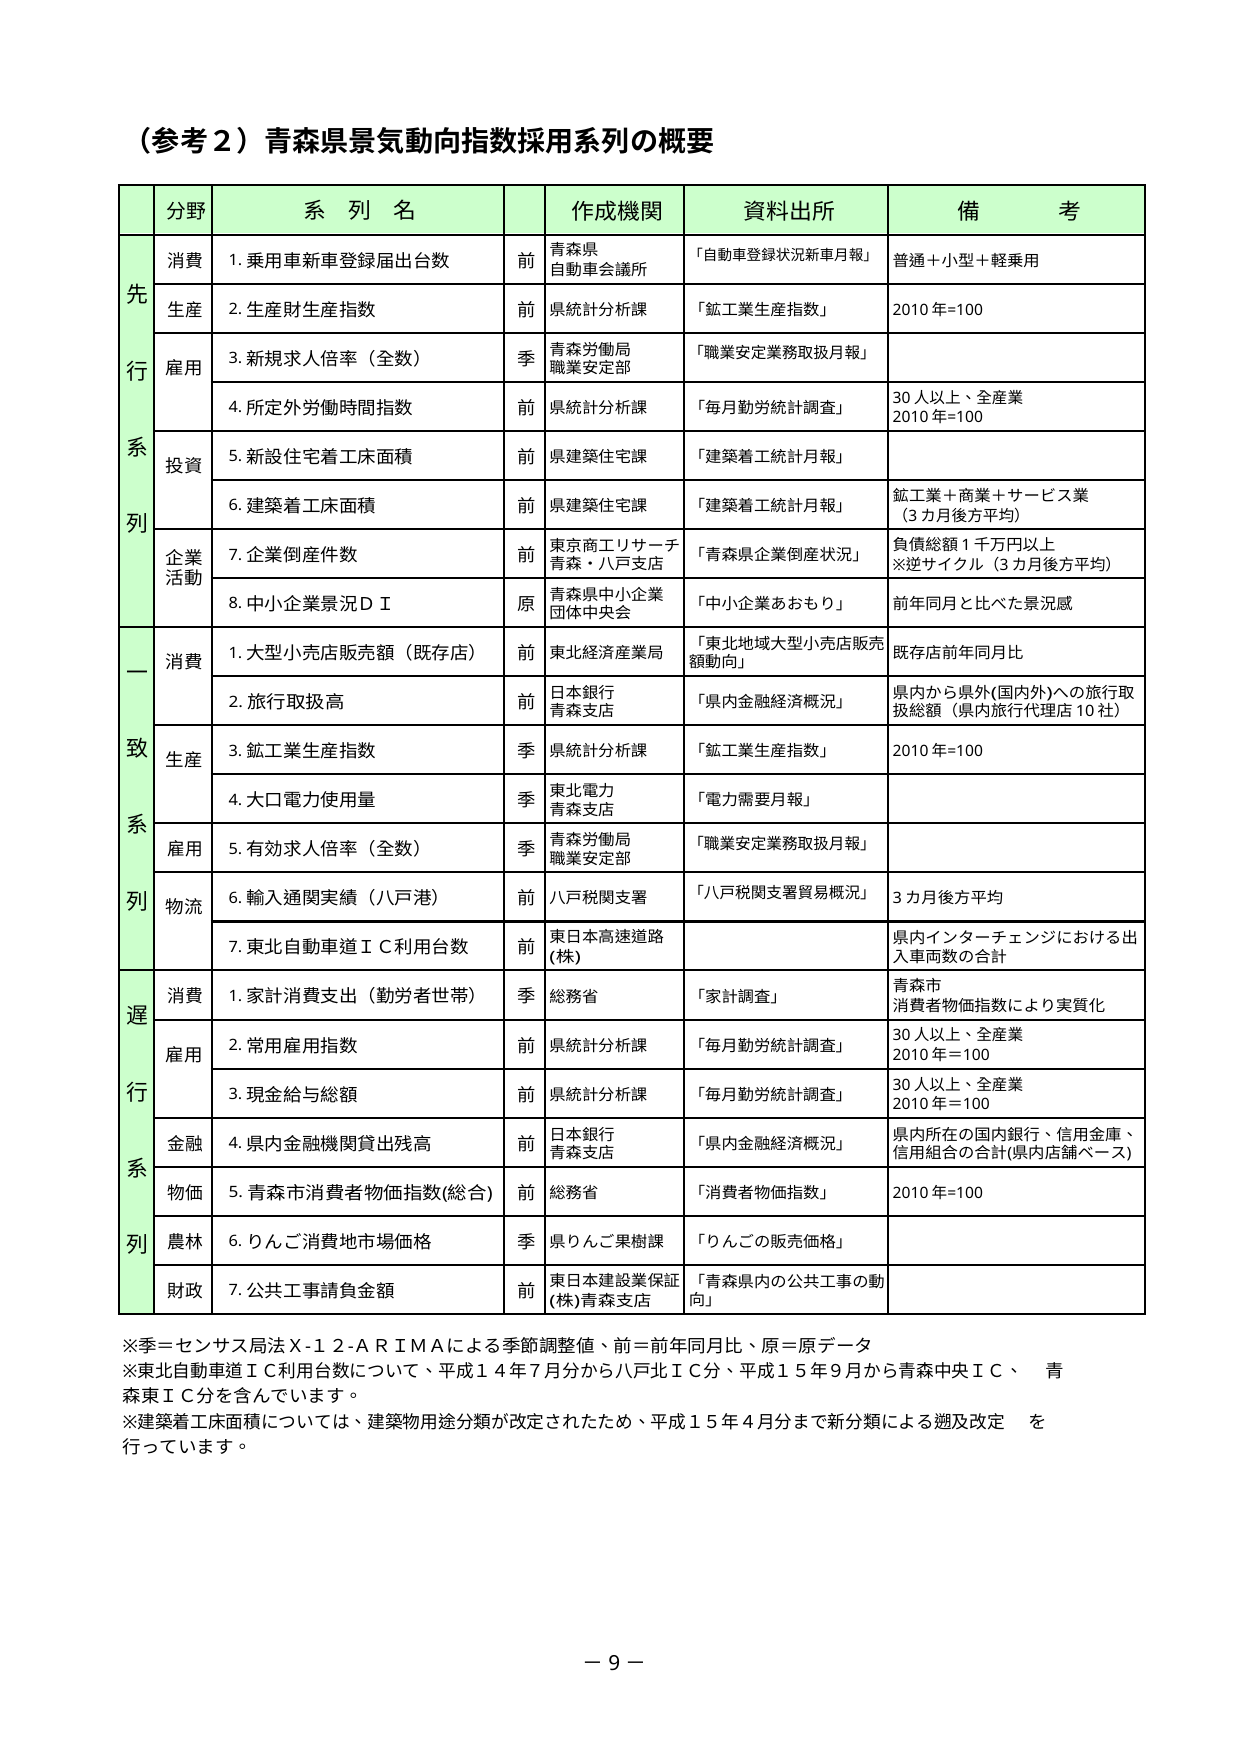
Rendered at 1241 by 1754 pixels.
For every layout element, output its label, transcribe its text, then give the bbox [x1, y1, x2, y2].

table_cell 前 [505, 383, 544, 430]
table_cell 雇用 [155, 824, 211, 871]
table_cell 1. 大型小売店販売額（既存店） [213, 628, 503, 675]
table_cell 金融 [155, 1119, 211, 1166]
table_cell 東日本高速道路 (株) [546, 923, 683, 969]
table_cell 「毎月勤労統計調査」 [685, 1070, 887, 1117]
table_cell 季 [505, 334, 544, 381]
table_cell 「毎月勤労統計調査」 [685, 1021, 887, 1067]
table_cell 「鉱工業生産指数」 [685, 285, 887, 332]
table_cell [889, 775, 1144, 822]
table_cell 県内から県外(国内外)への旅行取扱総額（県内旅行代理店10社） [889, 677, 1144, 724]
text ※季＝センサス局法Ｘ-１２-ＡＲＩＭＡによる季節調整値、前＝前年同月比、原＝原データ [122, 1333, 1159, 1357]
table_cell 5. 新設住宅着工床面積 [213, 432, 503, 479]
table_cell 5. 有効求人倍率（全数） [213, 824, 503, 871]
table_cell 季 [505, 824, 544, 871]
table_cell 総務省 [546, 1168, 683, 1215]
table_cell 30人以上、全産業 2010年=100 [889, 383, 1144, 430]
table_cell 「家計調査」 [685, 971, 887, 1018]
table_cell 消費 [155, 628, 211, 724]
table_cell 1. 家計消費支出（勤労者世帯） [213, 971, 503, 1018]
table_cell [685, 923, 887, 969]
table_cell 3. 鉱工業生産指数 [213, 726, 503, 773]
table_cell 投資 [155, 432, 211, 528]
table_cell 「青森県企業倒産状況」 [685, 530, 887, 577]
table_cell 2010年=100 [889, 1168, 1144, 1215]
table_cell 「職業安定業務取扱月報」 [685, 824, 887, 871]
table_cell 3. 現金給与総額 [213, 1070, 503, 1117]
table_cell 1. 乗用車新車登録届出台数 [213, 236, 503, 282]
table_cell 「電力需要月報」 [685, 775, 887, 822]
table_cell 遅行系列 [120, 971, 153, 1313]
table_cell 前 [505, 236, 544, 282]
table_cell 「中小企業あおもり」 [685, 579, 887, 626]
text ※東北自動車道ＩＣ利用台数について、平成１４年７月分から八戸北ＩＣ分、平成１５年９月から青森中央ＩＣ、 青森東ＩＣ分を含んでいます。 [122, 1359, 1066, 1408]
table_cell 原 [505, 579, 544, 626]
table_cell 生産 [155, 726, 211, 822]
table_cell 前 [505, 1168, 544, 1215]
table_cell 6. 輸入通関実績（八戸港） [213, 873, 503, 920]
table_cell 「鉱工業生産指数」 [685, 726, 887, 773]
table_cell 青森県中小企業団体中央会 [546, 579, 683, 626]
table_cell 2. 生産財生産指数 [213, 285, 503, 332]
table_cell 季 [505, 971, 544, 1018]
table_cell 4. 所定外労働時間指数 [213, 383, 503, 430]
table_cell 前 [505, 432, 544, 479]
table_cell 前 [505, 1266, 544, 1313]
table_cell 「県内金融経済概況」 [685, 677, 887, 724]
table_cell 3カ月後方平均 [889, 873, 1144, 920]
text ※建築着工床面積については、建築物用途分類が改定されたため、平成１５年４月分まで新分類による遡及改定 を行っています。 [122, 1409, 1047, 1459]
table_cell 日本銀行青森支店 [546, 1119, 683, 1166]
table_cell 7. 企業倒産件数 [213, 530, 503, 577]
table_cell 一致系列 [120, 628, 153, 969]
table_cell 「りんごの販売価格」 [685, 1217, 887, 1264]
table_cell 「職業安定業務取扱月報」 [685, 334, 887, 381]
table_cell 前 [505, 481, 544, 528]
table_cell 4. 県内金融機関貸出残高 [213, 1119, 503, 1166]
table_cell 季 [505, 1217, 544, 1264]
table_cell 企業活動 [155, 530, 211, 626]
table_cell 2. 常用雇用指数 [213, 1021, 503, 1067]
table_cell 県統計分析課 [546, 1070, 683, 1117]
table_cell 青森県 自動車会議所 [546, 236, 683, 282]
table_cell 県内インターチェンジにおける出入車両数の合計 [889, 923, 1144, 969]
table_cell [889, 1266, 1144, 1313]
table_cell 県統計分析課 [546, 383, 683, 430]
table_cell [889, 1217, 1144, 1264]
table_cell 「八戸税関支署貿易概況」 [685, 873, 887, 920]
table_cell 生産 [155, 285, 211, 332]
table_cell 4. 大口電力使用量 [213, 775, 503, 822]
table_cell 6. りんご消費地市場価格 [213, 1217, 503, 1264]
table_cell 県統計分析課 [546, 285, 683, 332]
table_header [505, 186, 544, 233]
table_cell 7. 東北自動車道ＩＣ利用台数 [213, 923, 503, 969]
table_cell 鉱工業＋商業＋サービス業 （3カ月後方平均） [889, 481, 1144, 528]
table_cell 5. 青森市消費者物価指数(総合) [213, 1168, 503, 1215]
table_cell 季 [505, 775, 544, 822]
table_cell 消費 [155, 236, 211, 282]
table_cell 既存店前年同月比 [889, 628, 1144, 675]
table_cell [889, 824, 1144, 871]
table_cell 「建築着工統計月報」 [685, 481, 887, 528]
table_cell 前 [505, 873, 544, 920]
table_cell [889, 334, 1144, 381]
table_cell 前 [505, 628, 544, 675]
table_cell 青森労働局職業安定部 [546, 334, 683, 381]
table_cell [889, 432, 1144, 479]
table_cell 「青森県内の公共工事の動向」 [685, 1266, 887, 1313]
table_cell 県りんご果樹課 [546, 1217, 683, 1264]
table_cell 30人以上、全産業 2010年＝100 [889, 1070, 1144, 1117]
table_cell 東日本建設業保証 (株)青森支店 [546, 1266, 683, 1313]
table_cell 財政 [155, 1266, 211, 1313]
table_cell 八戸税関支署 [546, 873, 683, 920]
table_cell 前 [505, 677, 544, 724]
table_cell 6. 建築着工床面積 [213, 481, 503, 528]
table_cell 消費 [155, 971, 211, 1018]
table_cell 前 [505, 1021, 544, 1067]
text （参考２）青森県景気動向指数採用系列の概要 [123, 119, 1159, 160]
table_cell 県統計分析課 [546, 726, 683, 773]
table_cell 物価 [155, 1168, 211, 1215]
table_cell 2. 旅行取扱高 [213, 677, 503, 724]
table_cell 2010年=100 [889, 726, 1144, 773]
table_cell 「毎月勤労統計調査」 [685, 383, 887, 430]
table_cell 前 [505, 1119, 544, 1166]
table_cell 7. 公共工事請負金額 [213, 1266, 503, 1313]
table_cell 県内所在の国内銀行、信用金庫、信用組合の合計(県内店舗ベース) [889, 1119, 1144, 1166]
table_cell 先行系列 [120, 236, 153, 626]
table_header 系 列 名 [213, 186, 503, 233]
table_cell 季 [505, 726, 544, 773]
table_cell 「建築着工統計月報」 [685, 432, 887, 479]
table_cell 東北電力青森支店 [546, 775, 683, 822]
table_header 分野 [155, 186, 211, 233]
table_cell 「東北地域大型小売店販売額動向」 [685, 628, 887, 675]
table_header 資料出所 [685, 186, 887, 233]
table_header 作成機関 [546, 186, 683, 233]
table_cell 県統計分析課 [546, 1021, 683, 1067]
table_cell 青森労働局職業安定部 [546, 824, 683, 871]
table_cell 「自動車登録状況新車月報」 [685, 236, 887, 282]
table_cell 前 [505, 923, 544, 969]
table_cell 30人以上、全産業 2010年＝100 [889, 1021, 1144, 1067]
table_cell 物流 [155, 873, 211, 969]
table_cell 前 [505, 285, 544, 332]
table_cell 県建築住宅課 [546, 481, 683, 528]
table_cell 雇用 [155, 334, 211, 430]
table_cell 2010年=100 [889, 285, 1144, 332]
table_cell 青森市 消費者物価指数により実質化 [889, 971, 1144, 1018]
table_cell 負債総額1千万円以上 ※逆サイクル（3カ月後方平均） [889, 530, 1144, 577]
table_cell 日本銀行青森支店 [546, 677, 683, 724]
table_cell 「県内金融経済概況」 [685, 1119, 887, 1166]
table_cell 前 [505, 530, 544, 577]
table_cell 総務省 [546, 971, 683, 1018]
table_cell 雇用 [155, 1021, 211, 1117]
table_cell 農林 [155, 1217, 211, 1264]
table_cell 東北経済産業局 [546, 628, 683, 675]
table_cell 「消費者物価指数」 [685, 1168, 887, 1215]
table_cell 東京商工リサーチ青森・八戸支店 [546, 530, 683, 577]
table_header [120, 186, 153, 233]
table_cell 普通＋小型＋軽乗用 [889, 236, 1144, 282]
table_header 備 考 [889, 186, 1144, 233]
table_cell 3. 新規求人倍率（全数） [213, 334, 503, 381]
table_cell 前 [505, 1070, 544, 1117]
table_cell 前年同月と比べた景況感 [889, 579, 1144, 626]
table_cell 県建築住宅課 [546, 432, 683, 479]
table_cell 8. 中小企業景況ＤＩ [213, 579, 503, 626]
